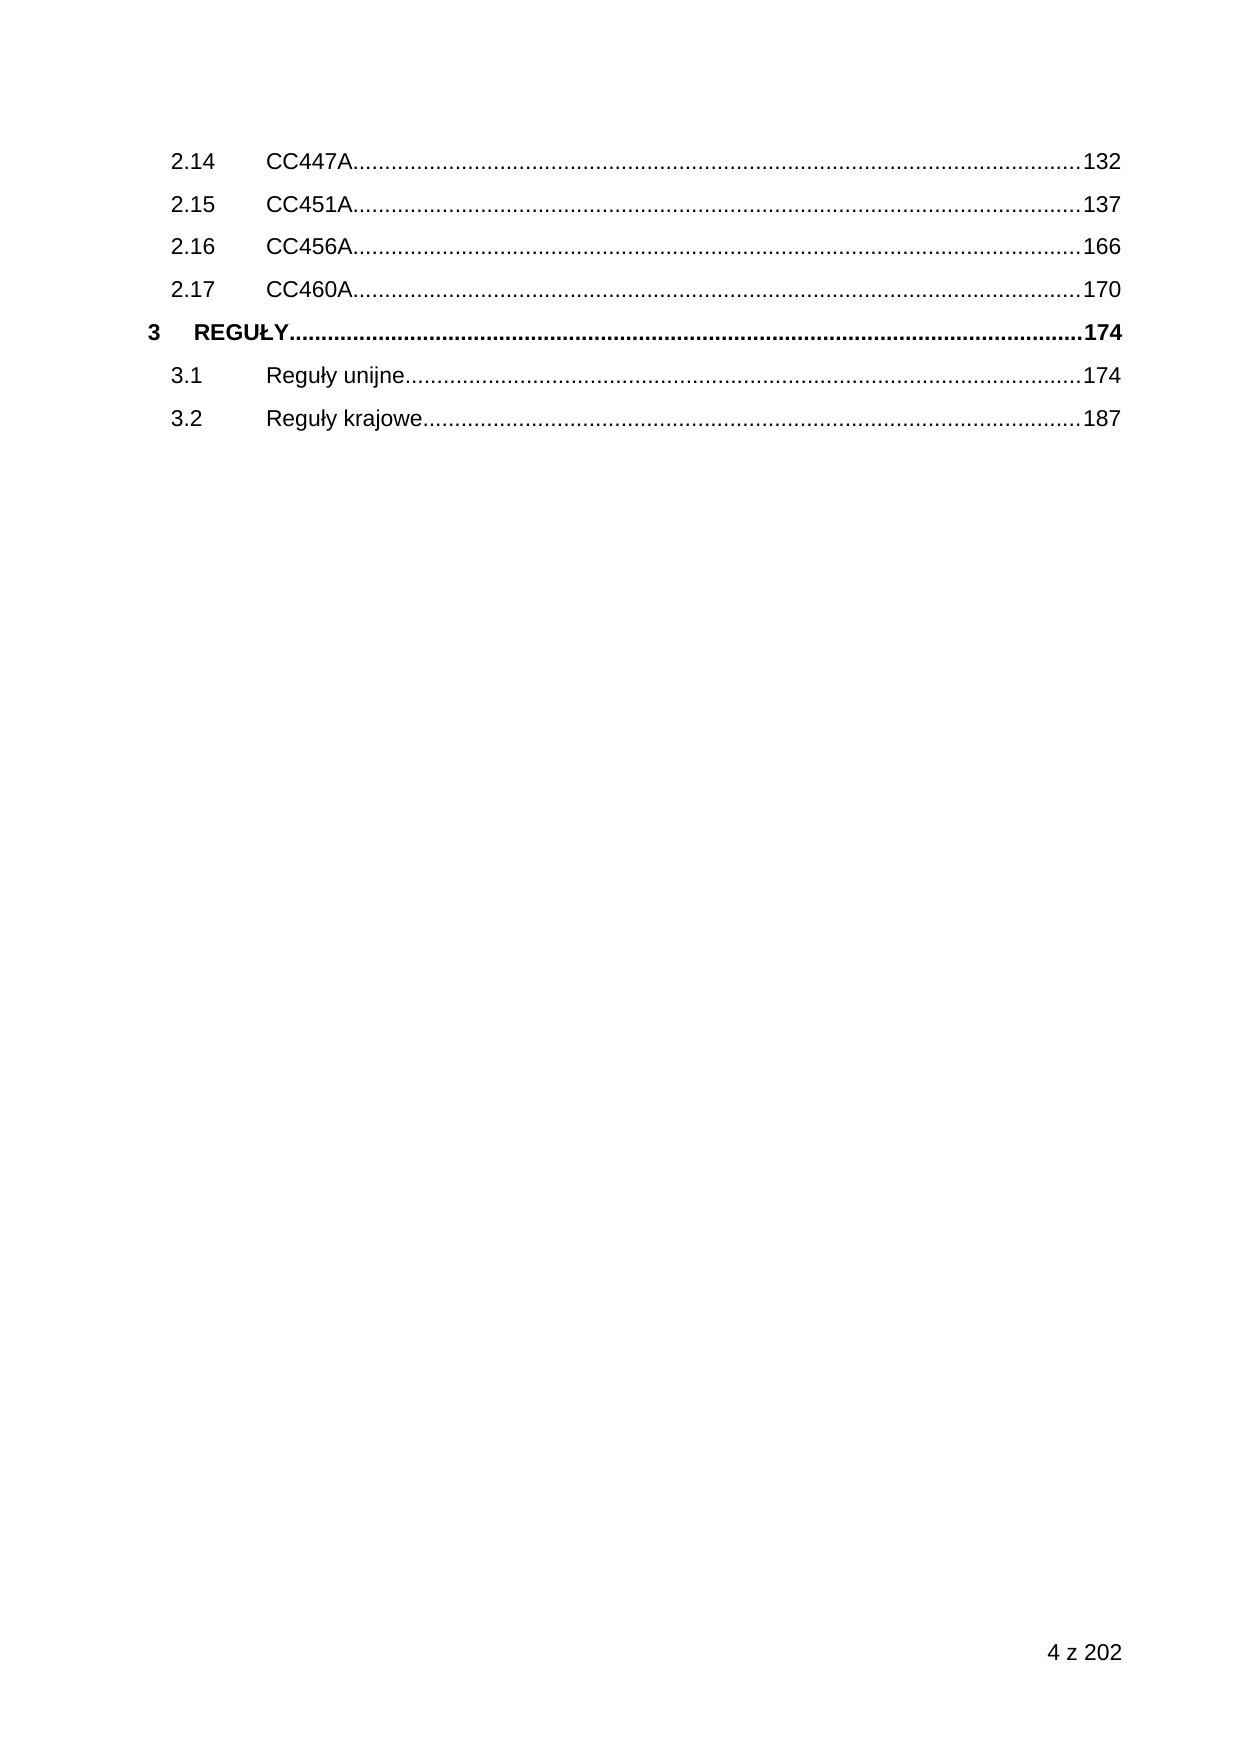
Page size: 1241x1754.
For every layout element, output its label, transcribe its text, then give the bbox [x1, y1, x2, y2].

text 2.16 CC456A 166 [171, 233, 1122, 260]
text 3 Reguły 174 [148, 319, 1122, 345]
text 2.17 CC460A 170 [171, 276, 1122, 302]
text 2.15 CC451A 137 [171, 191, 1122, 217]
text 3.1 Reguły unijne 174 [171, 362, 1122, 388]
text 3.2 Reguły krajowe 187 [171, 404, 1122, 431]
text 2.14 CC447A 132 [171, 148, 1122, 174]
